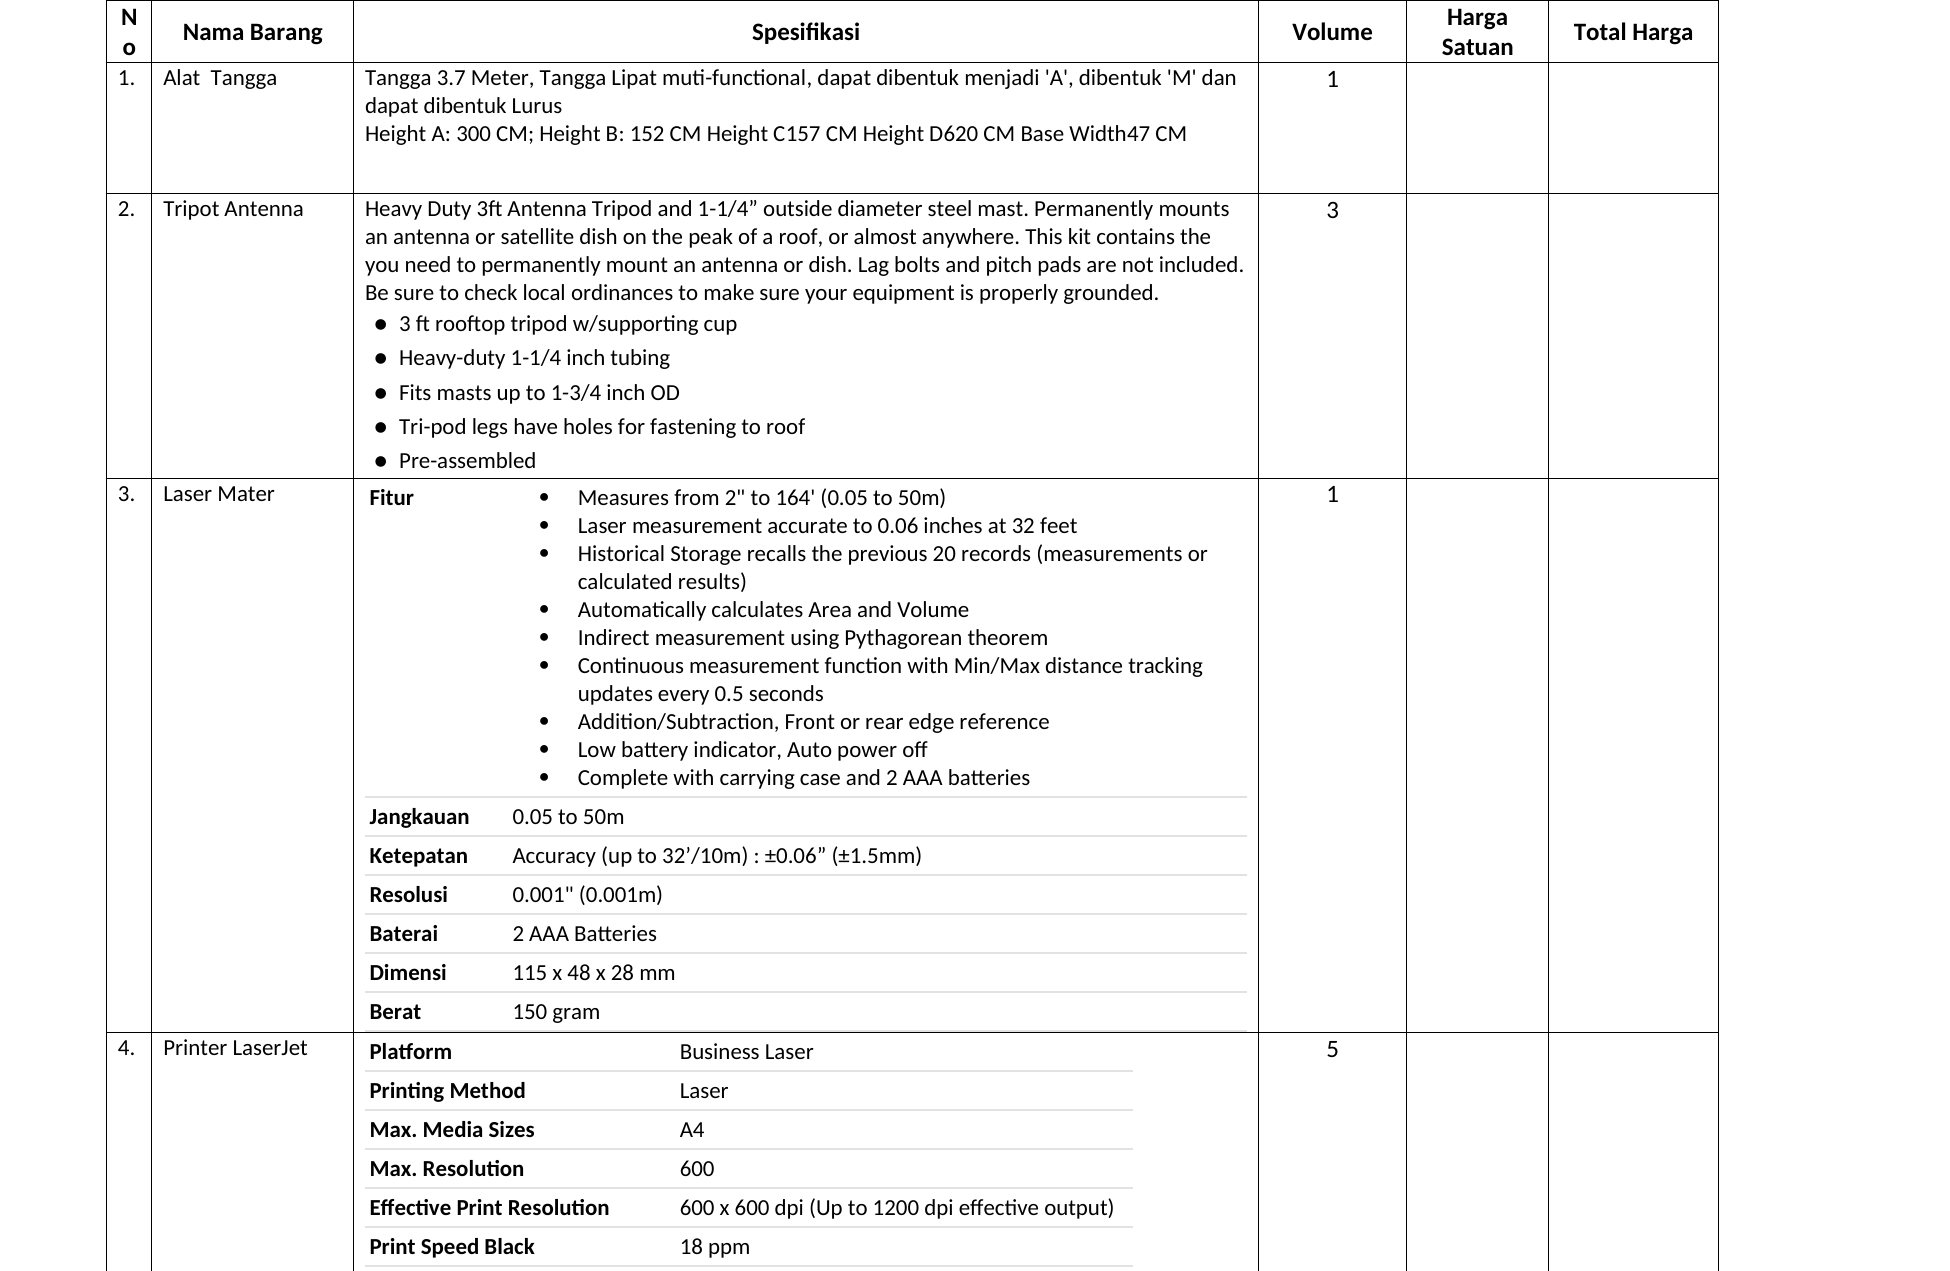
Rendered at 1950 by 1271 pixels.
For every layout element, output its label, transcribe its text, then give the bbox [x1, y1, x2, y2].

table_cell 1 [1259, 479, 1406, 1032]
table_header Total Harga [1549, 1, 1718, 62]
table_header Harga Satuan [1407, 1, 1548, 62]
table_cell [1407, 479, 1548, 1032]
table_cell [1549, 1033, 1718, 1271]
table_cell 5 [1259, 1033, 1406, 1271]
table_header Nama Barang [152, 1, 353, 62]
table_cell Alat Tangga [152, 63, 353, 193]
table_cell [107, 1033, 151, 1271]
table_cell [354, 479, 1258, 1032]
table_header No [107, 1, 151, 62]
table_cell Tripot Antenna [152, 194, 353, 478]
table_cell Heavy Duty 3ft Antenna Tripod and 1-1/4” outside diameter steel mast. Permanently mounts an antenna or satellite dish on the peak of a roof, or almost anywhere. This kit contains the you need to permanently mount an antenna or dish. Lag bolts and pitch pads are not included. Be sure to check local ordinances to make sure your equipment is properly grounded. [354, 194, 1258, 478]
table_cell [1407, 1033, 1548, 1271]
table_cell Printer LaserJet [152, 1033, 353, 1271]
table_cell [1549, 194, 1718, 478]
table_cell Tangga 3.7 Meter, Tangga Lipat muti-functional, dapat dibentuk menjadi 'A', dibentuk 'M' dan dapat dibentuk Lurus Height A: 300 CM; Height B: 152 CM Height C157 CM Height D620 CM Base Width47 CM [354, 63, 1258, 193]
table_cell [1407, 194, 1548, 478]
table_cell [1549, 479, 1718, 1032]
table_cell [1549, 63, 1718, 193]
table_cell Laser Mater [152, 479, 353, 1032]
table_header Spesifikasi [354, 1, 1258, 62]
table_cell [107, 63, 151, 193]
table_cell [354, 1033, 1258, 1271]
table_cell [107, 194, 151, 478]
table_cell [107, 479, 151, 1032]
table_cell 3 [1259, 194, 1406, 478]
table_cell [1407, 63, 1548, 193]
table_header Volume [1259, 1, 1406, 62]
table_cell 1 [1259, 63, 1406, 193]
